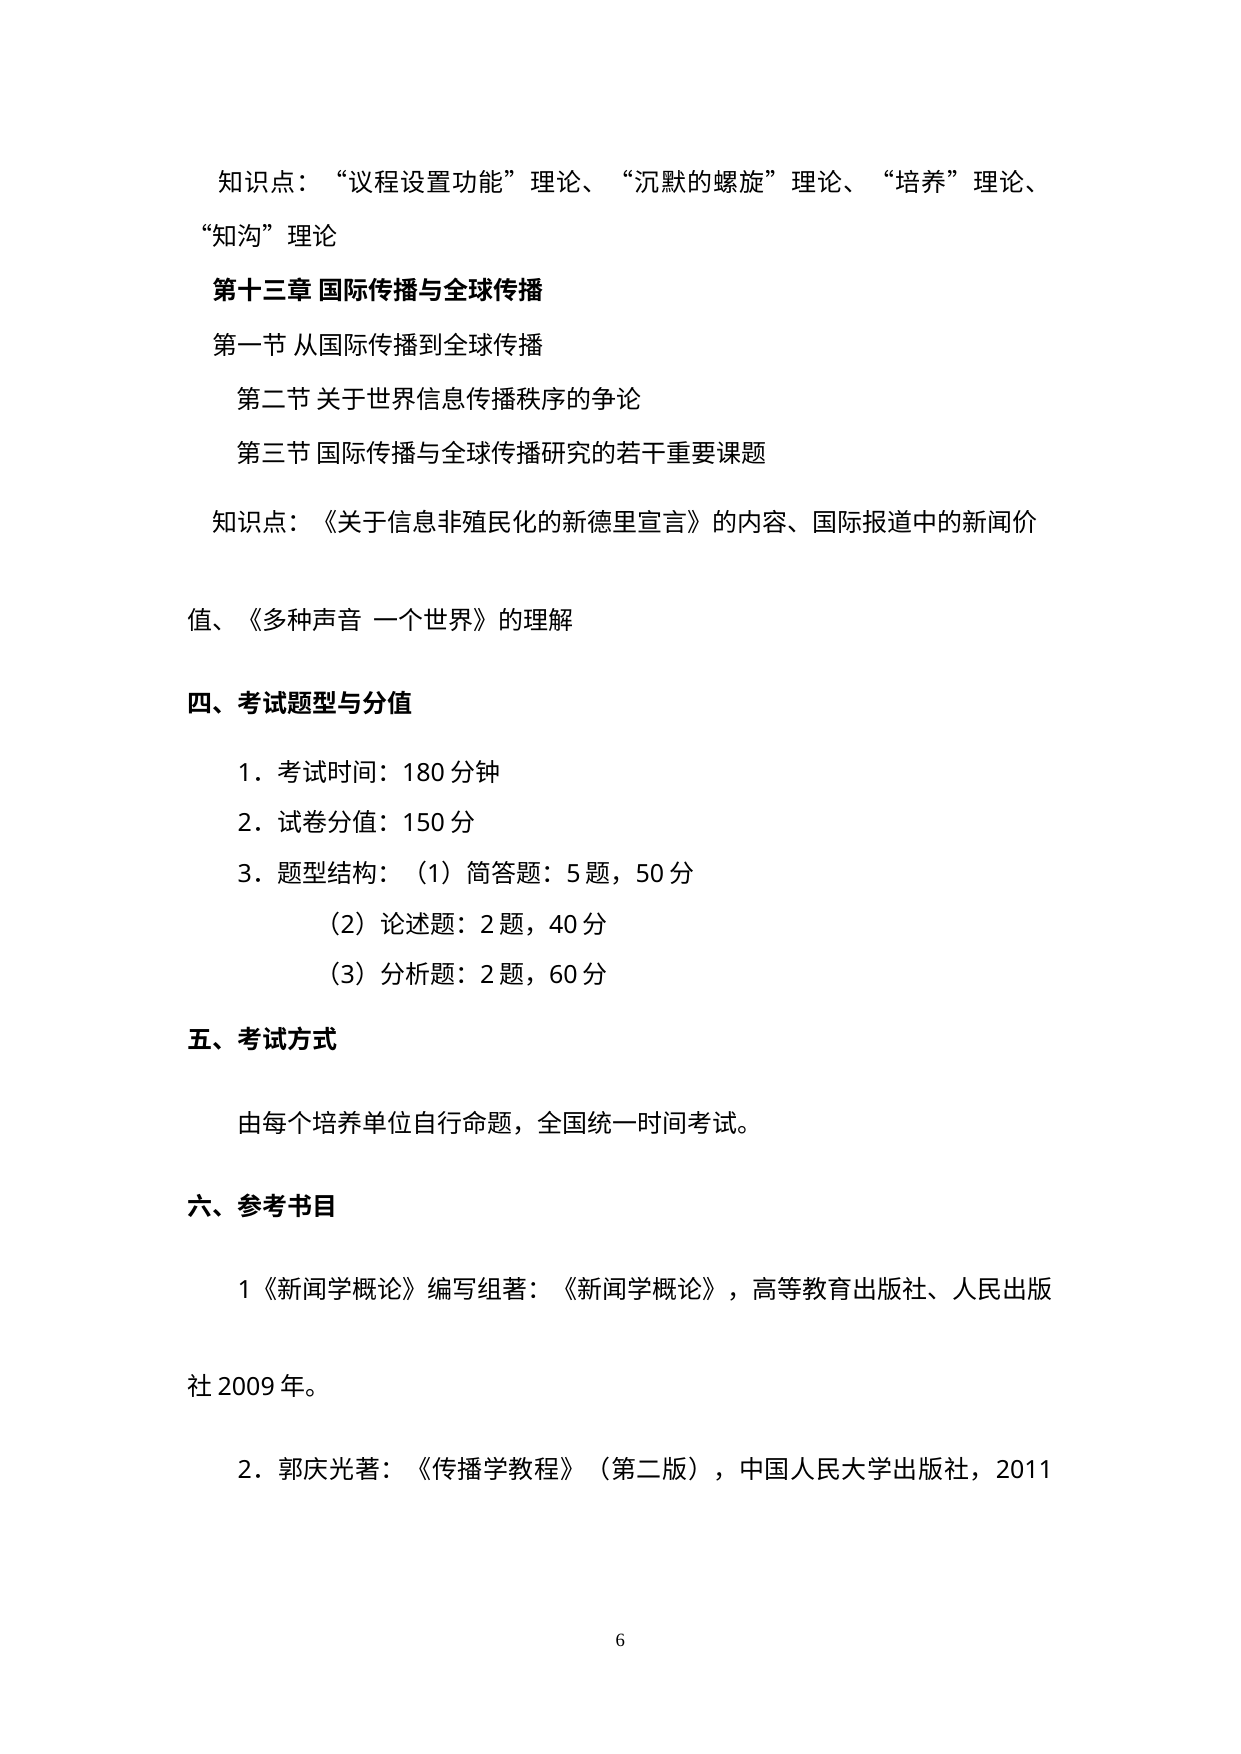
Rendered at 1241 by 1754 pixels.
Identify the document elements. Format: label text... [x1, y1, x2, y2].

text 1《新闻学概论》编写组著：《新闻学概论》，高等教育出版社、人民出版社2009年。 [187, 1255, 1053, 1417]
text 1．考试时间：180分钟 [187, 752, 1053, 788]
text 第一节 从国际传播到全球传播 [187, 325, 1053, 361]
text 第三节 国际传播与全球传播研究的若干重要课题 [187, 434, 1053, 470]
text 第十三章 国际传播与全球传播 [187, 271, 1053, 307]
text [187, 1436, 1053, 1501]
text （2）论述题：2题，40分 [187, 904, 1053, 940]
text 3．题型结构：（1）简答题：5题，50分 [187, 853, 1053, 890]
text 知识点：《关于信息非殖民化的新德里宣言》的内容、国际报道中的新闻价值、《多种声音 一个世界》的理解 [187, 488, 1053, 651]
text 2．试卷分值：150分 [187, 803, 1053, 839]
text 知识点：“议程设置功能”理论、“沉默的螺旋”理论、“培养”理论、“知沟”理论 [187, 162, 1053, 253]
text （3）分析题：2题，60分 [187, 955, 1053, 991]
text 六、参考书目 [187, 1172, 1053, 1237]
text 由每个培养单位自行命题，全国统一时间考试。 [187, 1089, 1053, 1154]
text 第二节 关于世界信息传播秩序的争论 [187, 379, 1053, 416]
text 五、考试方式 [187, 1006, 1053, 1071]
text 四、考试题型与分值 [187, 669, 1053, 734]
